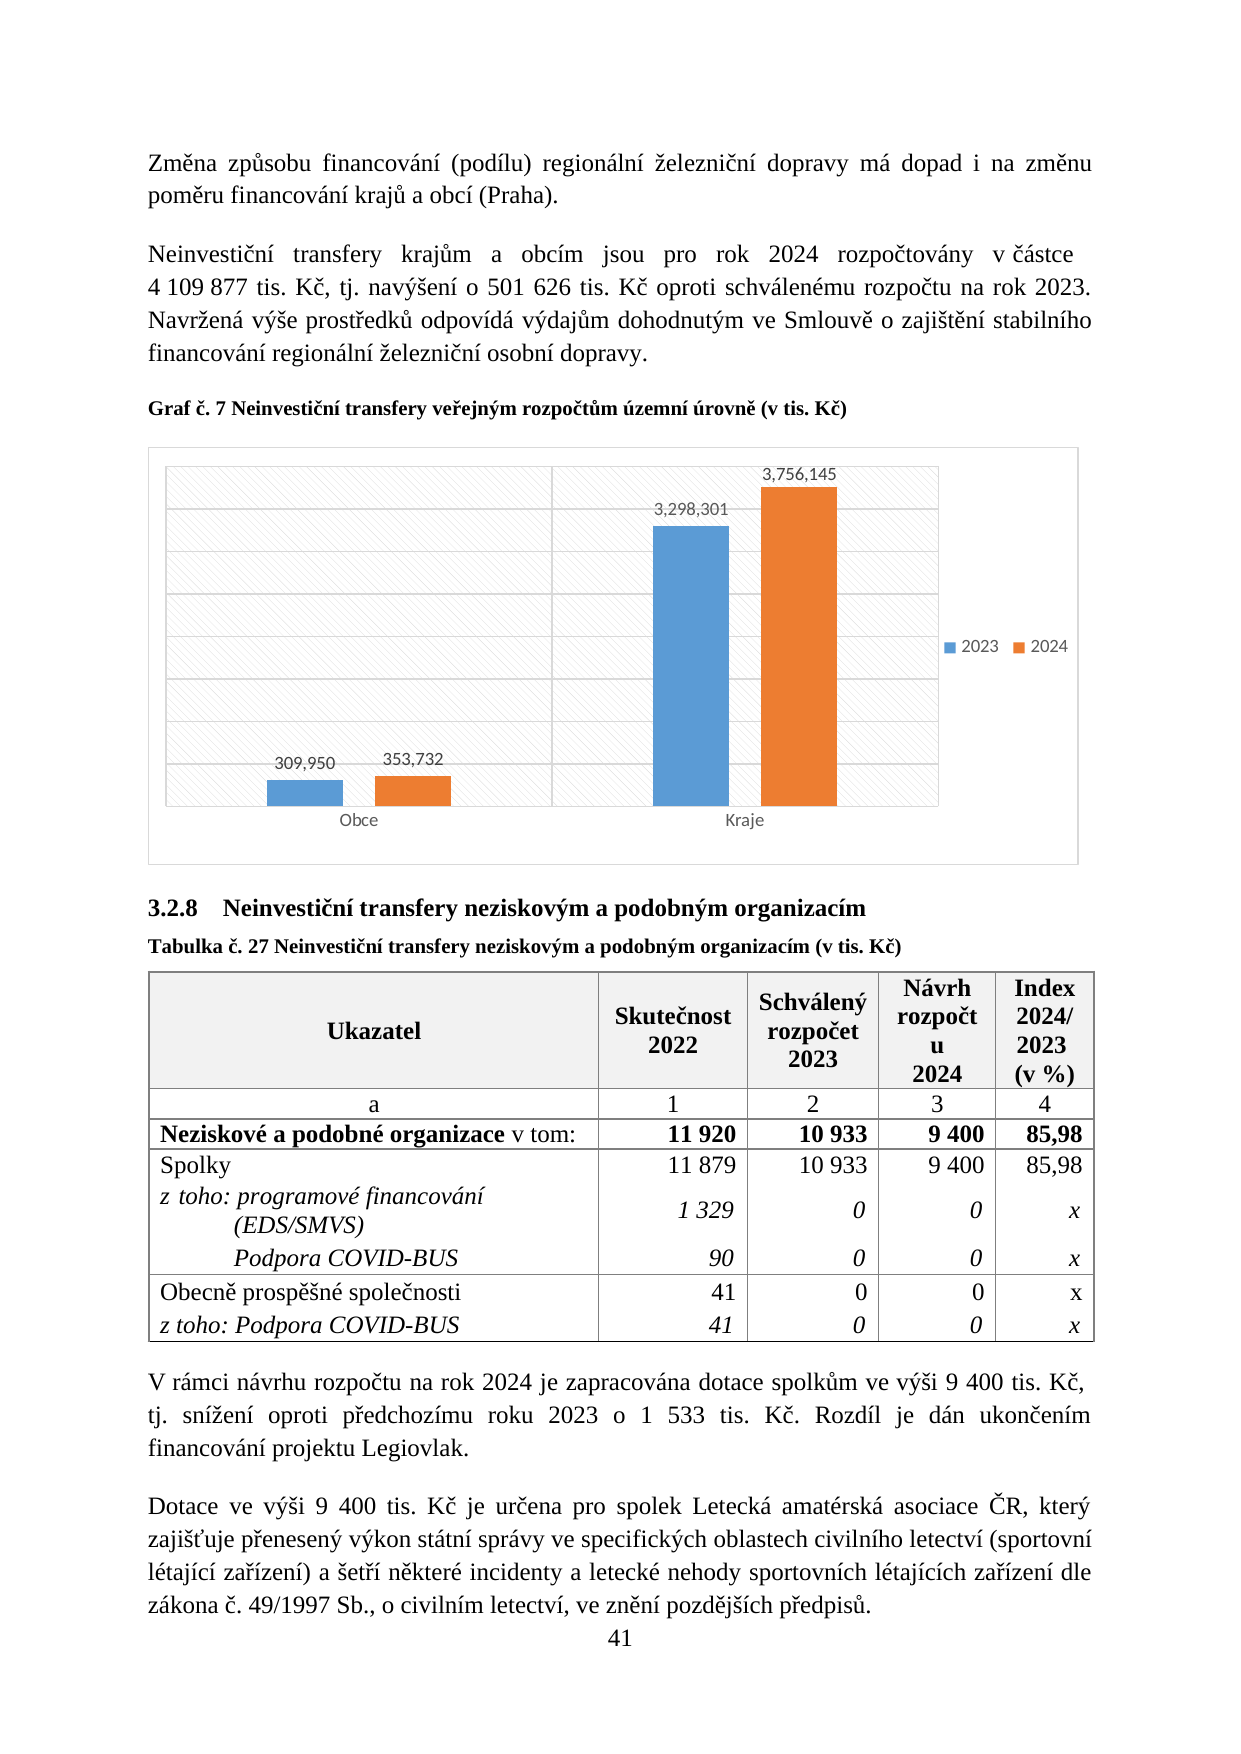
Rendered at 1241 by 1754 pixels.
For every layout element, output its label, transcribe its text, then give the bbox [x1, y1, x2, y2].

text Tabulka č. 27 Neinvestiční transfery neziskovým a podobným organizacím (v tis. Kč) [148, 934, 1093, 958]
table_cell x [996, 1308, 1093, 1341]
table_cell 0 [879, 1308, 995, 1341]
table_header Ukazatel [150, 973, 598, 1088]
table_cell 0 [748, 1241, 878, 1274]
table_cell 10 933 [748, 1150, 878, 1179]
table_cell 10 933 [748, 1120, 878, 1148]
table_header Index 2024/ 2023 (v %) [996, 973, 1093, 1088]
table_cell 11 879 [599, 1150, 747, 1179]
table_cell 11 920 [599, 1120, 747, 1148]
table_cell 9 400 [879, 1120, 995, 1148]
table_cell 3 [879, 1089, 995, 1117]
table_cell x [996, 1179, 1093, 1241]
table_cell 0 [879, 1241, 995, 1274]
table_cell Spolky [150, 1150, 598, 1179]
table_cell 0 [748, 1179, 878, 1241]
table_cell z toho: programové financování (EDS/SMVS) [150, 1179, 598, 1241]
table_header Návrh rozpočtu 2024 [879, 973, 995, 1088]
table_cell 9 400 [879, 1150, 995, 1179]
table_cell 0 [748, 1275, 878, 1308]
text Dotace ve výši 9 400 tis. Kč je určena pro spolek Letecká amatérská asociace ČR, který zajišťuje přenesený výkon státní správy ve specifických oblastech civilního letectví (sportovní létající zařízení) a šetří některé incidenty a letecké nehody sportovních létajících zařízení dle zákona č. 49/1997 Sb., o civilním letectví, ve znění pozdějších předpisů. [148, 1491, 1093, 1618]
text Neinvestiční transfery krajům a obcím jsou pro rok 2024 rozpočtovány v částce 4 109 877 tis. Kč, tj. navýšení o 501 626 tis. Kč oproti schválenému rozpočtu na rok 2023. Navržená výše prostředků odpovídá výdajům dohodnutým ve Smlouvě o zajištění stabilního financování regionální železniční osobní dopravy. [148, 239, 1093, 366]
table_header Skutečnost 2022 [599, 973, 747, 1088]
table_cell Neziskové a podobné organizace v tom: [150, 1120, 598, 1148]
table_cell 1 329 [599, 1179, 747, 1241]
table_cell 85,98 [996, 1120, 1093, 1148]
table_cell 0 [879, 1275, 995, 1308]
text V rámci návrhu rozpočtu na rok 2024 je zapracována dotace spolkům ve výši 9 400 tis. Kč, tj. snížení oproti předchozímu roku 2023 o 1 533 tis. Kč. Rozdíl je dán ukončením financování projektu Legiovlak. [148, 1367, 1093, 1461]
table_cell 0 [748, 1308, 878, 1341]
table_cell 2 [748, 1089, 878, 1117]
table_cell x [996, 1241, 1093, 1274]
table_cell 1 [599, 1089, 747, 1117]
text Změna způsobu financování (podílu) regionální železniční dopravy má dopad i na změnu poměru financování krajů a obcí (Praha). [148, 148, 1093, 209]
table_cell 4 [996, 1089, 1093, 1117]
table_cell 41 [599, 1308, 747, 1341]
table_cell 85,98 [996, 1150, 1093, 1179]
table_cell 90 [599, 1241, 747, 1274]
table_header Schválený rozpočet 2023 [748, 973, 878, 1088]
table_cell 41 [599, 1275, 747, 1308]
table_cell a [150, 1089, 598, 1117]
text Graf č. 7 Neinvestiční transfery veřejným rozpočtům územní úrovně (v tis. Kč) [148, 396, 1093, 420]
subtitle Neinvestiční transfery neziskovým a podobným organizacím [148, 893, 1093, 922]
table_cell Obecně prospěšné společnosti [150, 1275, 598, 1308]
table_cell x [996, 1275, 1093, 1308]
table_cell z toho: Podpora COVID-BUS [150, 1308, 598, 1341]
table_cell Podpora COVID-BUS [150, 1241, 598, 1274]
table_cell 0 [879, 1179, 995, 1241]
